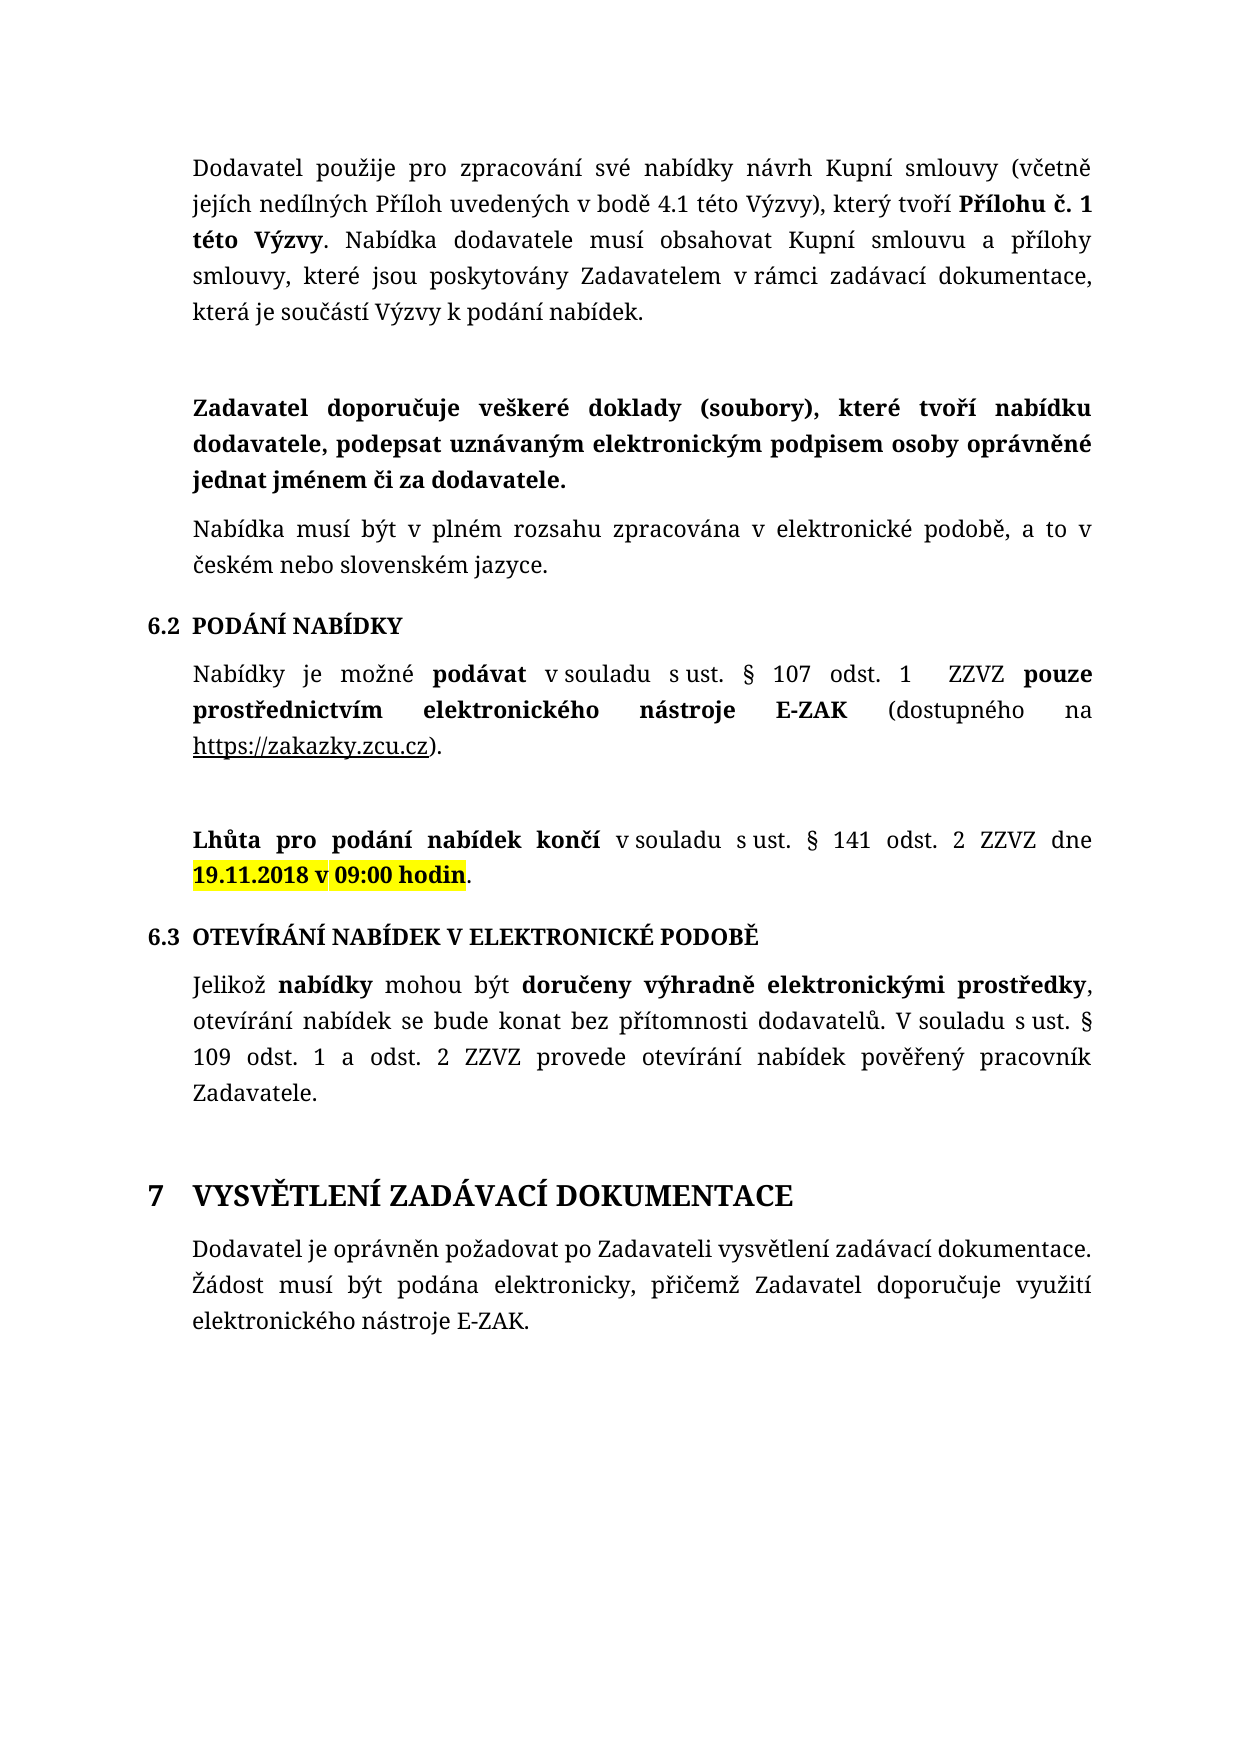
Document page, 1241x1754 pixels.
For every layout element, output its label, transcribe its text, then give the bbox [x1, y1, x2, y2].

text Nabídky je možné podávat v souladu s ust. § 107 odst. 1 ZZVZ pouze prostřednictvím elektronického nástroje E-ZAK (dostupného na https://zakazky.zcu.cz). [193, 658, 1093, 761]
subtitle OTEVÍRÁNÍ NABÍDEK V ELEKTRONICKÉ PODOBĚ [148, 920, 1093, 952]
text Lhůta pro podání nabídek končí v souladu s ust. § 141 odst. 2 ZZVZ dne 19.11.2018 v 09:00 hodin. [193, 823, 1093, 891]
text Nabídka musí být v plném rozsahu zpracována v elektronické podobě, a to v českém nebo slovenském jazyce. [193, 513, 1093, 580]
text Zadavatel doporučuje veškeré doklady (soubory), které tvoří nabídku dodavatele, podepsat uznávaným elektronickým podpisem osoby oprávněné jednat jménem či za dodavatele. [193, 392, 1093, 496]
text Dodavatel použije pro zpracování své nabídky návrh Kupní smlouvy (včetně jejích nedílných Příloh uvedených v bodě 4.1 této Výzvy), který tvoří Přílohu č. 1 této Výzvy. Nabídka dodavatele musí obsahovat Kupní smlouvu a přílohy smlouvy, které jsou poskytovány Zadavatelem v rámci zadávací dokumentace, která je součástí Výzvy k podání nabídek. [192, 152, 1093, 327]
subtitle VYSVĚTLENÍ ZADÁVACÍ DOKUMENTACE [148, 1175, 1093, 1215]
text Dodavatel je oprávněn požadovat po Zadavateli vysvětlení zadávací dokumentace. Žádost musí být podána elektronicky, přičemž Zadavatel doporučuje využití elektronického nástroje E-ZAK. [192, 1233, 1093, 1336]
subtitle PODÁNÍ NABÍDKY [147, 609, 1093, 641]
text Jelikož nabídky mohou být doručeny výhradně elektronickými prostředky, otevírání nabídek se bude konat bez přítomnosti dodavatelů. V souladu s ust. § 109 odst. 1 a odst. 2 ZZVZ provede otevírání nabídek pověřený pracovník Zadavatele. [193, 969, 1093, 1108]
